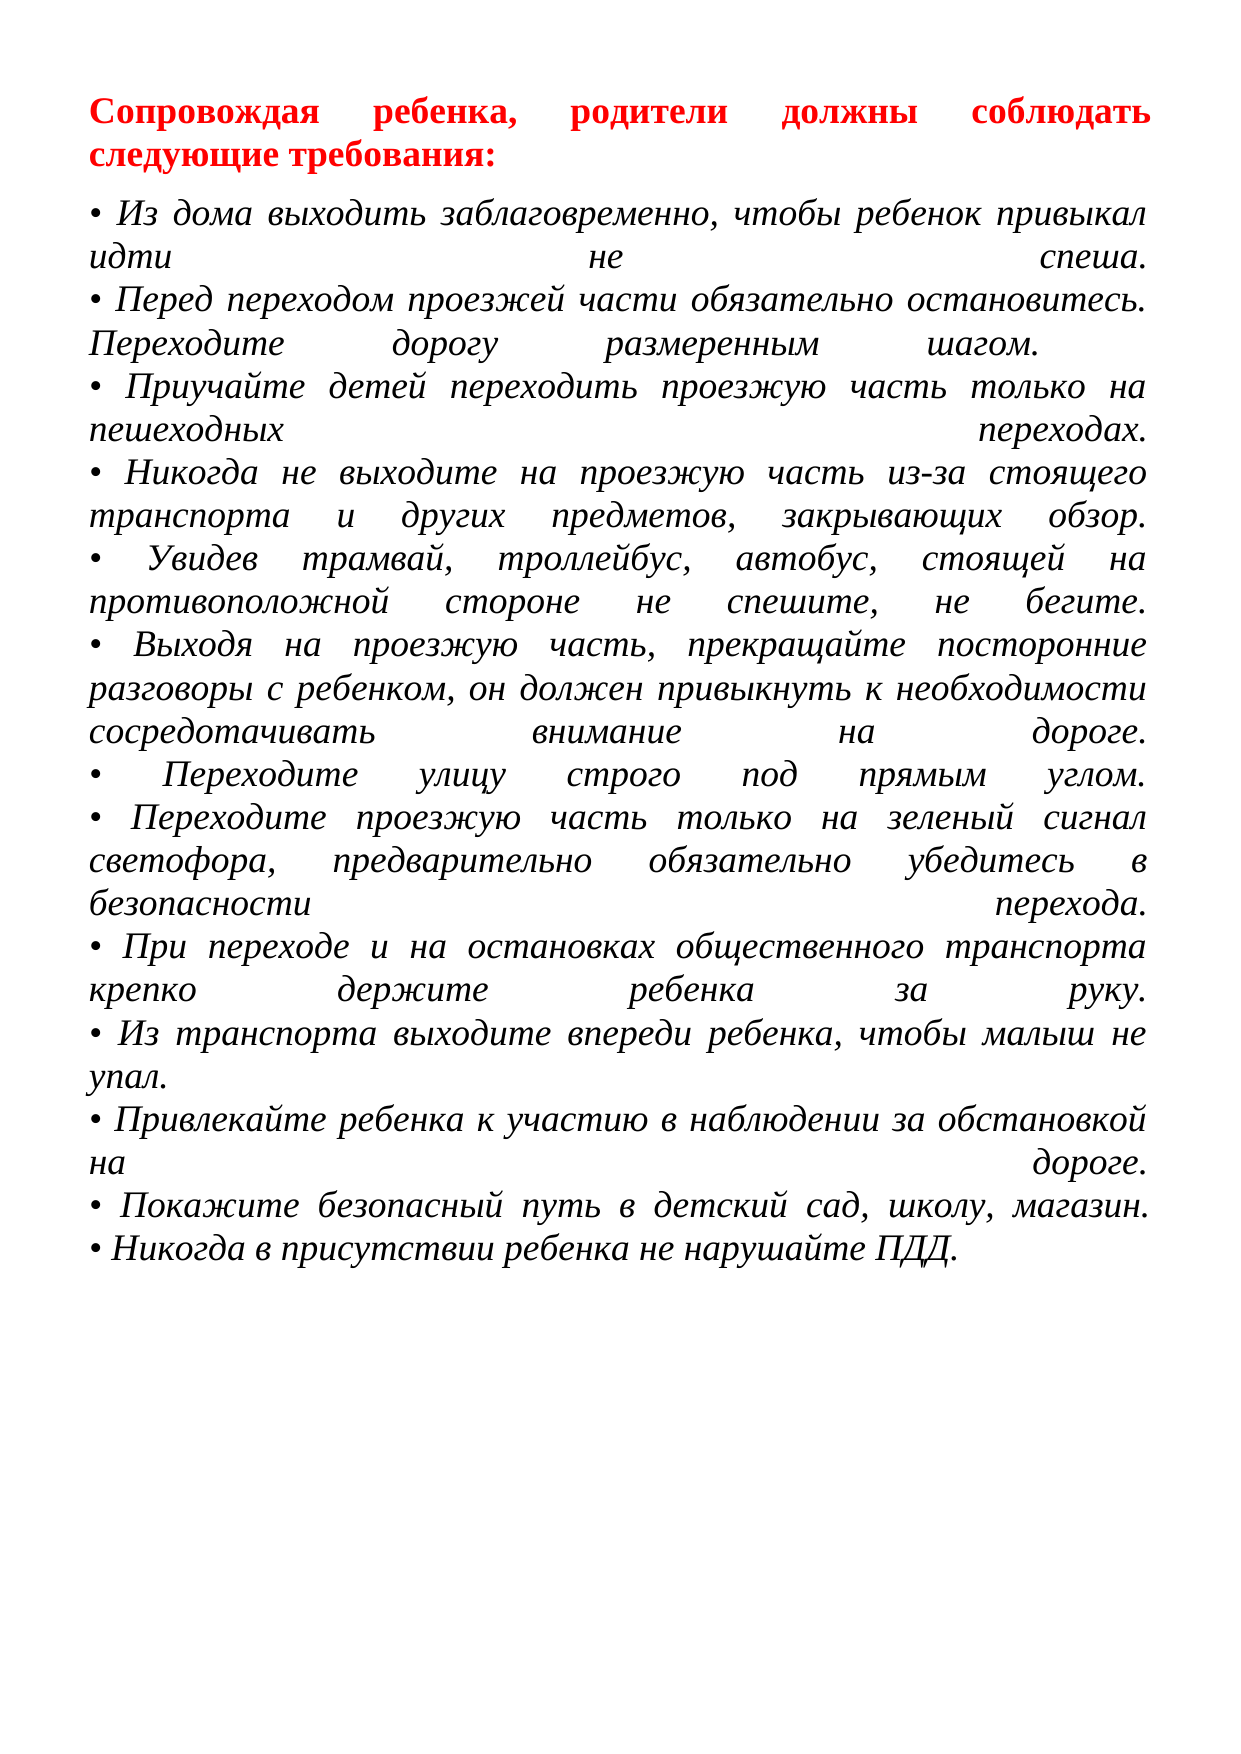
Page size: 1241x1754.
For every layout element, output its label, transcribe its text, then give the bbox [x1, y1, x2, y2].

text • Из дома выходить заблаговременно, чтобы ребенок привыкал идти не спеша. • Перед переходом проезжей части обязательно остановитесь. Переходите дорогу размеренным шагом. • Приучайте детей переходить проезжую часть только на пешеходных переходах. • Никогда не выходите на проезжую часть из-за стоящего транспорта и других предметов, закрывающих обзор. • Увидев трамвай, троллейбус, автобус, стоящей на противоположной стороне не спешите, не бегите. • Выходя на проезжую часть, прекращайте посторонние разговоры с ребенком, он должен привыкнуть к необходимости сосредотачивать внимание на дороге. • Переходите улицу строго под прямым углом. • Переходите проезжую часть только на зеленый сигнал светофора, предварительно обязательно убедитесь в безопасности перехода. • При переходе и на остановках общественного транспорта крепко держите ребенка за руку. • Из транспорта выходите впереди ребенка, чтобы малыш не упал. • Привлекайте ребенка к участию в наблюдении за обстановкой на дороге. • Покажите безопасный путь в детский сад, школу, магазин. • Никогда в присутствии ребенка не нарушайте ПДД. [89, 191, 1152, 1269]
text Сопровождая ребенка, родители должны соблюдать следующие требования: [89, 89, 1152, 175]
